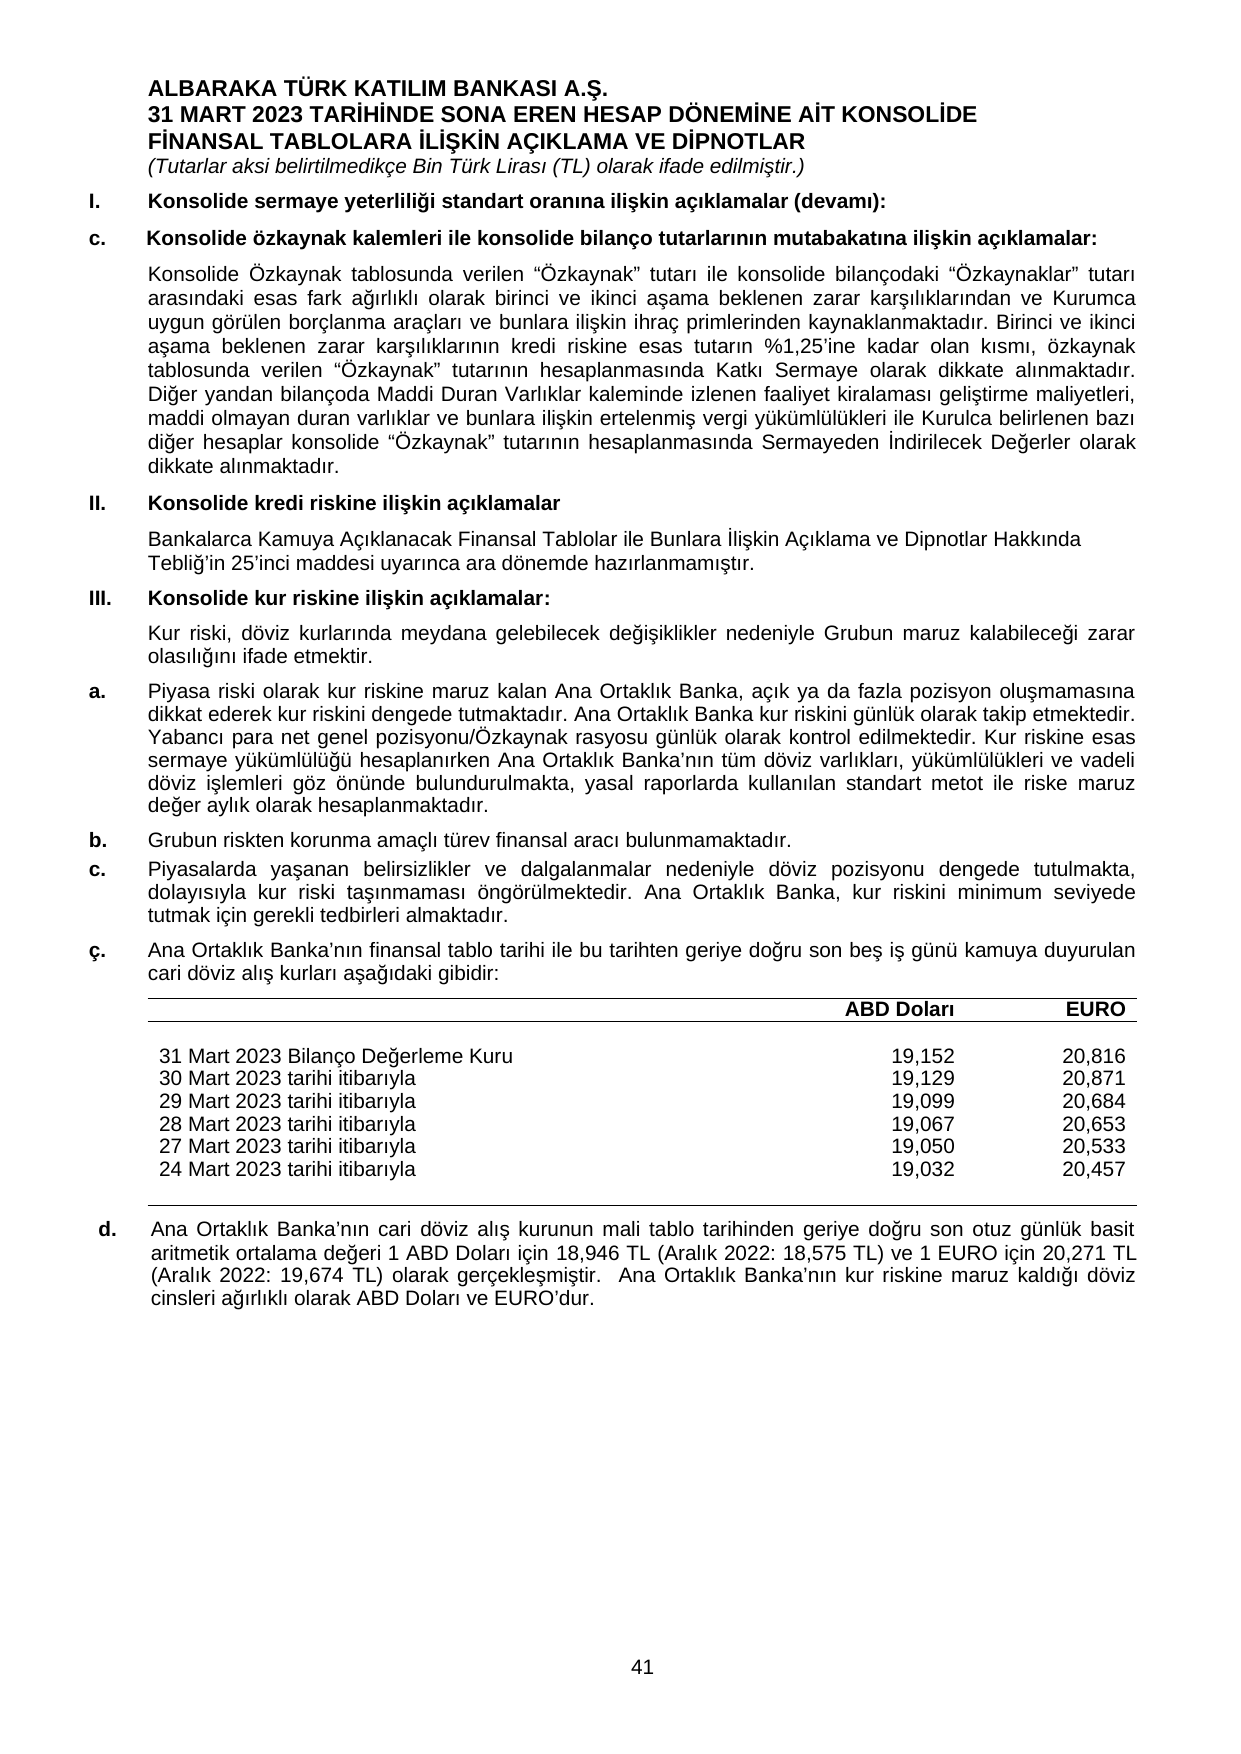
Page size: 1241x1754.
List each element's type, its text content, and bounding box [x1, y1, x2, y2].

text a. Piyasa riski olarak kur riskine maruz kalan Ana Ortaklık Banka, açık ya da fazla pozisyon oluşmamasına dikkat ederek kur riskini dengede tutmaktadır. Ana Ortaklık Banka kur riskini günlük olarak takip etmektedir. Yabancı para net genel pozisyonu/Özkaynak rasyosu günlük olarak kontrol edilmektedir. Kur riskine esas sermaye yükümlülüğü hesaplanırken Ana Ortaklık Banka’nın tüm döviz varlıkları, yükümlülükleri ve vadeli döviz işlemleri göz önünde bulundurulmakta, yasal raporlarda kullanılan standart metot ile riske maruz değer aylık olarak hesaplanmaktadır. [89, 680, 1137, 817]
list Konsolide özkaynak kalemleri ile konsolide bilanço tutarlarının mutabakatına ilişkin açıklamalar: [89, 226, 1137, 250]
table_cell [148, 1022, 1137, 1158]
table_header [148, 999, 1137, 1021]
list Konsolide kredi riskine ilişkin açıklamalar [89, 490, 1137, 514]
text III. Konsolide kur riskine ilişkin açıklamalar: [89, 587, 1137, 610]
text Kur riski, döviz kurlarında meydana gelebilecek değişiklikler nedeniyle Grubun maruz kalabileceği zarar olasılığını ifade etmektir. [148, 622, 1137, 668]
text b. Grubun riskten korunma amaçlı türev finansal aracı bulunmamaktadır. [89, 830, 1137, 852]
text d. Ana Ortaklık Banka’nın cari döviz alış kurunun mali tablo tarihinden geriye doğru son otuz günlük basit aritmetik ortalama değeri 1 ABD Doları için 18,946 TL (Aralık 2022: 18,575 TL) ve 1 EURO için 20,271 TL (Aralık 2022: 19,674 TL) olarak gerçekleşmiştir. Ana Ortaklık Banka’nın kur riskine maruz kaldığı döviz cinsleri ağırlıklı olarak ABD Doları ve EURO’dur. [98, 1219, 1137, 1310]
text ç. Ana Ortaklık Banka’nın finansal tablo tarihi ile bu tarihten geriye doğru son beş iş günü kamuya duyurulan cari döviz alış kurları aşağıdaki gibidir: [89, 939, 1137, 985]
text Konsolide Özkaynak tablosunda verilen “Özkaynak” tutarı ile konsolide bilançodaki “Özkaynaklar” tutarı arasındaki esas fark ağırlıklı olarak birinci ve ikinci aşama beklenen zarar karşılıklarından ve Kurumca uygun görülen borçlanma araçları ve bunlara ilişkin ihraç primlerinden kaynaklanmaktadır. Birinci ve ikinci aşama beklenen zarar karşılıklarının kredi riskine esas tutarın %1,25’ine kadar olan kısmı, özkaynak tablosunda verilen “Özkaynak” tutarının hesaplanmasında Katkı Sermaye olarak dikkate alınmaktadır. Diğer yandan bilançoda Maddi Duran Varlıklar kaleminde izlenen faaliyet kiralaması geliştirme maliyetleri, maddi olmayan duran varlıklar ve bunlara ilişkin ertelenmiş vergi yükümlülükleri ile Kurulca belirlenen bazı diğer hesaplar konsolide “Özkaynak” tutarının hesaplanmasında Sermayeden İndirilecek Değerler olarak dikkate alınmaktadır. [148, 262, 1137, 478]
text I. Konsolide sermaye yeterliliği standart oranına ilişkin açıklamalar (devamı): [89, 191, 1137, 213]
text c. Piyasalarda yaşanan belirsizlikler ve dalgalanmalar nedeniyle döviz pozisyonu dengede tutulmakta, dolayısıyla kur riski taşınmaması öngörülmektedir. Ana Ortaklık Banka, kur riskini minimum seviyede tutmak için gerekli tedbirleri almaktadır. [89, 859, 1137, 927]
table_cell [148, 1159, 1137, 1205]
text Bankalarca Kamuya Açıklanacak Finansal Tablolar ile Bunlara İlişkin Açıklama ve Dipnotlar Hakkında Tebliğ’in 25’inci maddesi uyarınca ara dönemde hazırlanmamıştır. [148, 527, 1137, 575]
